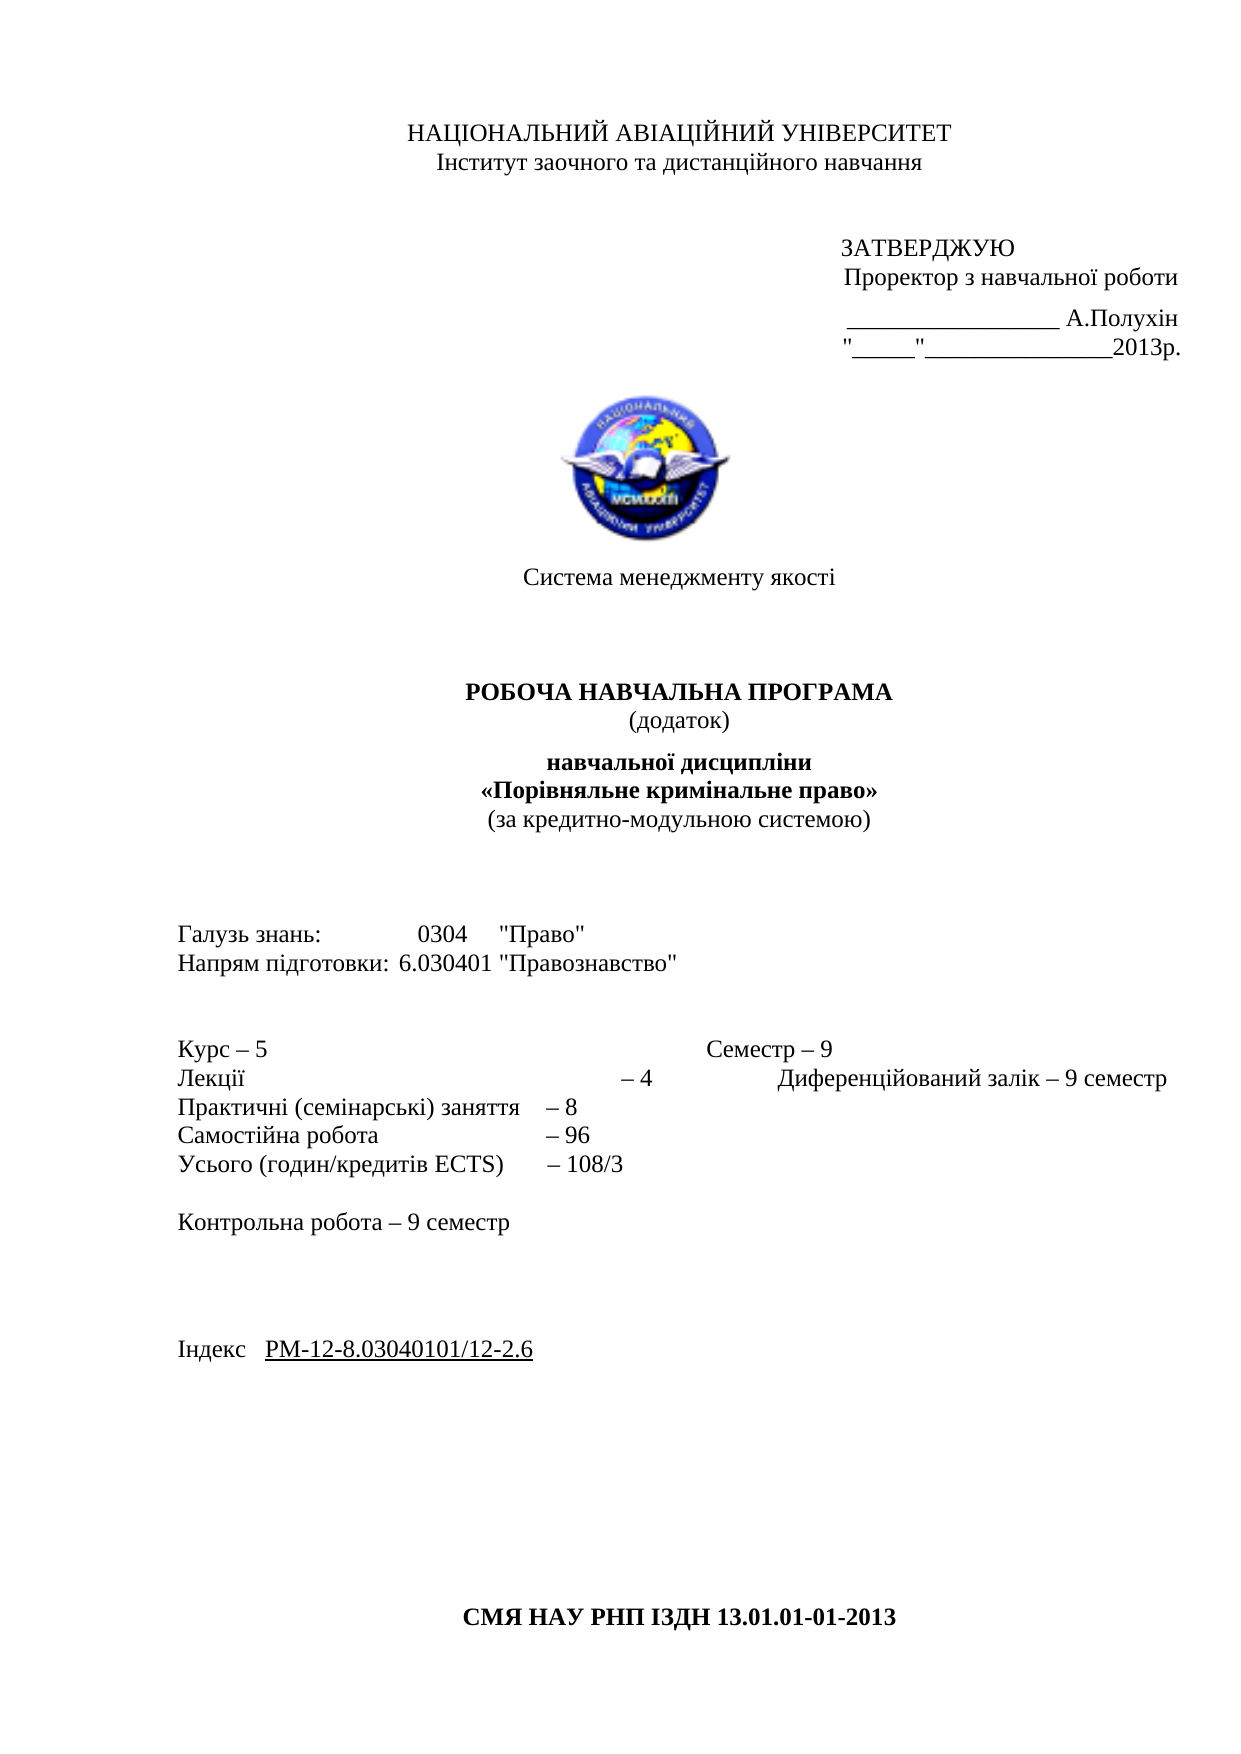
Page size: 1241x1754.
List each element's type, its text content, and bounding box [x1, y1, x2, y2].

text Індекс РМ-12-8.03040101/12-2.6 [177, 1334, 1181, 1363]
subtitle Галузь знань: 0304 "Право" [177, 919, 1181, 948]
text Усього (годин/кредитів ECTS) – 108/3 [177, 1149, 1181, 1178]
subtitle РОБОЧА НАВЧАЛЬНА ПРОГРАМА [177, 677, 1181, 706]
text навчальної дисципліни [177, 747, 1181, 776]
text Контрольна робота – 9 семестр [177, 1207, 1181, 1236]
text СМЯ НАУ РНП ІЗДН 13.01.01-01-2013 [177, 1602, 1181, 1631]
text Лекції – 4 Диференційований залік – 9 семестр [177, 1063, 1181, 1092]
text (додаток) [177, 706, 1181, 734]
text Практичні (семінарські) заняття – 8 [177, 1092, 1181, 1121]
subtitle Система менеджменту якості [177, 562, 1181, 591]
text (за кредитно-модульною системою) [177, 804, 1181, 833]
subtitle Напрям підготовки: 6.030401 "Правознавство" [177, 948, 1181, 977]
text ЗАТВЕРДЖУЮ [753, 233, 1181, 262]
title НАЦІОНАЛЬНИЙ АВІАЦІЙНИЙ УНІВЕРСИТЕТ [177, 118, 1181, 147]
text _________________ А.Полухін [753, 303, 1181, 332]
text Інститут заочного та дистанційного навчання [177, 147, 1181, 176]
text Курс – 5 Семестр – 9 [177, 1034, 1181, 1063]
text «Порівняльне кримінальне право» [177, 776, 1181, 804]
text "_____"_______________2013р. [753, 332, 1181, 361]
text Проректор з навчальної роботи [753, 262, 1181, 291]
text Самостійна робота – 96 [177, 1121, 1181, 1149]
